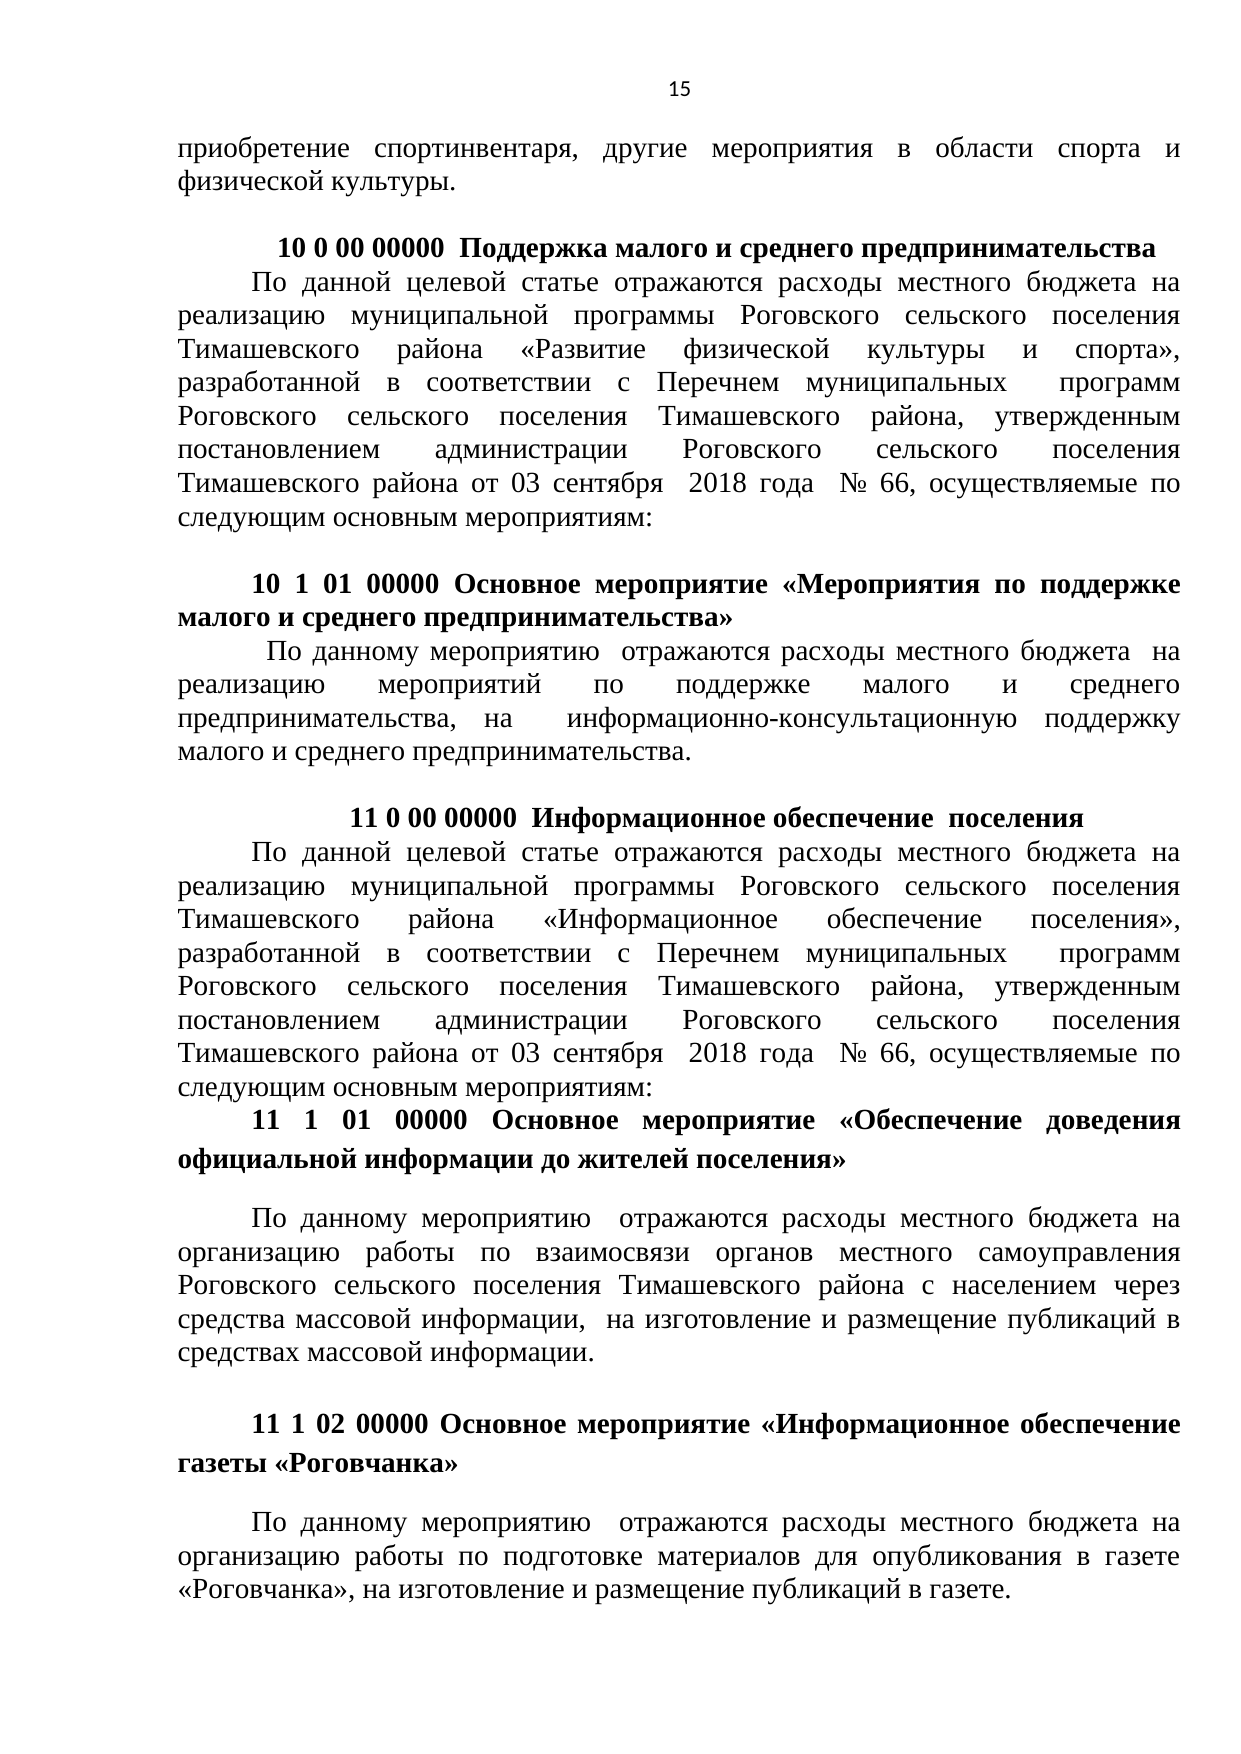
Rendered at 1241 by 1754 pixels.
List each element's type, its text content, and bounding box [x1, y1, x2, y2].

text По данной целевой статье отражаются расходы местного бюджета на реализацию муниципальной программы Роговского сельского поселения Тимашевского района «Информационное обеспечение поселения», разработанной в соответствии с Перечнем муниципальных программ Роговского сельского поселения Тимашевского района, утвержденным постановлением администрации Роговского сельского поселения Тимашевского района от 03 сентября 2018 года № 66, осуществляемые по следующим основным мероприятиям: [177, 834, 1181, 1102]
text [177, 130, 1181, 197]
text 11 1 02 00000 Основное мероприятие «Информационное обеспечение газеты «Роговчанка» [177, 1407, 1181, 1479]
text 10 0 00 00000 Поддержка малого и среднего предпринимательства [177, 230, 1181, 264]
text 11 1 01 00000 Основное мероприятие «Обеспечение доведения официальной информации до жителей поселения» [177, 1102, 1181, 1174]
text По данному мероприятию отражаются расходы местного бюджета на организацию работы по взаимосвязи органов местного самоуправления Роговского сельского поселения Тимашевского района с населением через средства массовой информации, на изготовление и размещение публикаций в средствах массовой информации. [177, 1200, 1181, 1368]
text По данному мероприятию отражаются расходы местного бюджета на организацию работы по подготовке материалов для опубликования в газете «Роговчанка», на изготовление и размещение публикаций в газете. [177, 1504, 1181, 1605]
text 10 1 01 00000 Основное мероприятие «Мероприятия по поддержке малого и среднего предпринимательства» [177, 566, 1181, 633]
text По данному мероприятию отражаются расходы местного бюджета на реализацию мероприятий по поддержке малого и среднего предпринимательства, на информационно-консультационную поддержку малого и среднего предпринимательства. [177, 633, 1181, 767]
text 11 0 00 00000 Информационное обеспечение поселения [177, 801, 1181, 834]
